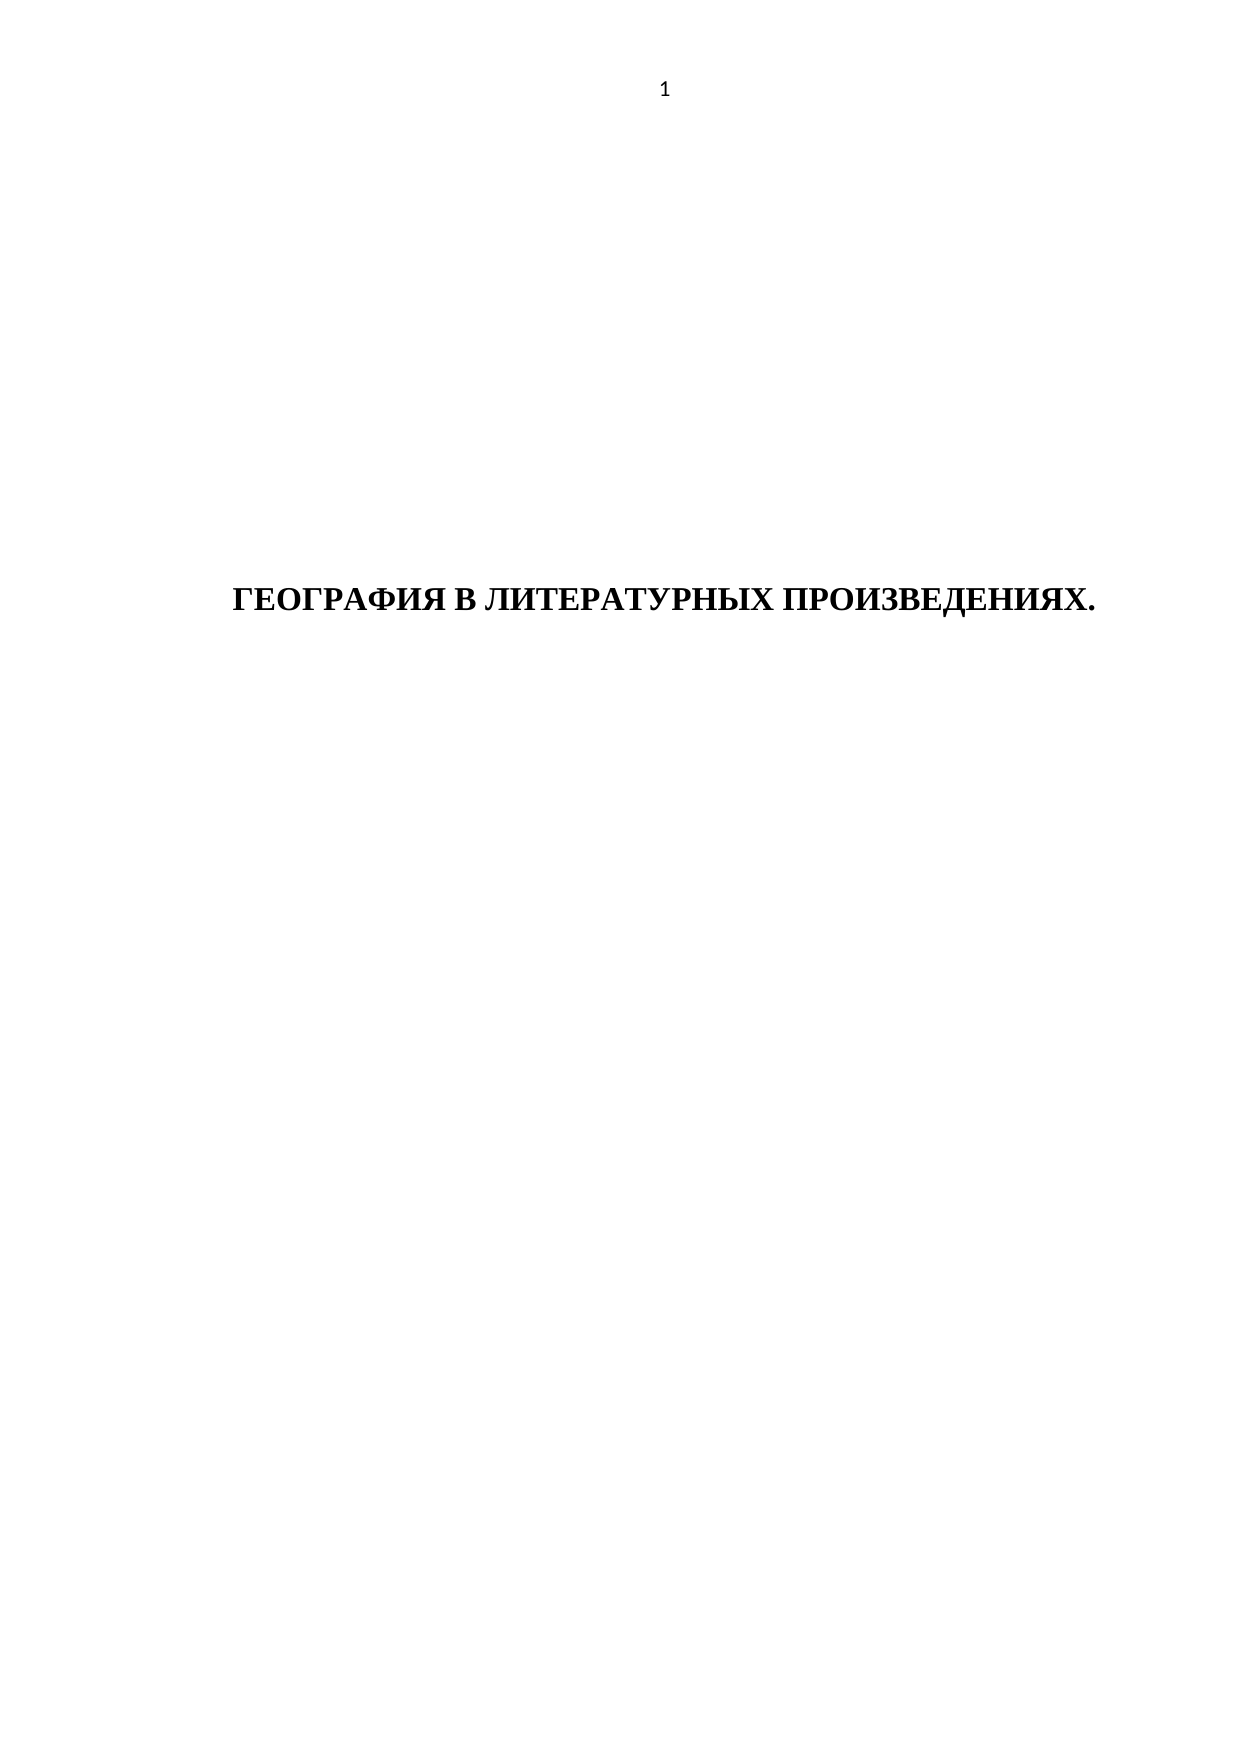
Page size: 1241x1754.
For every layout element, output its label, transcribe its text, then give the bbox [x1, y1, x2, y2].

text ГЕОГРАФИЯ В ЛИТЕРАТУРНЫХ ПРОИЗВЕДЕНИЯХ. [177, 579, 1152, 617]
